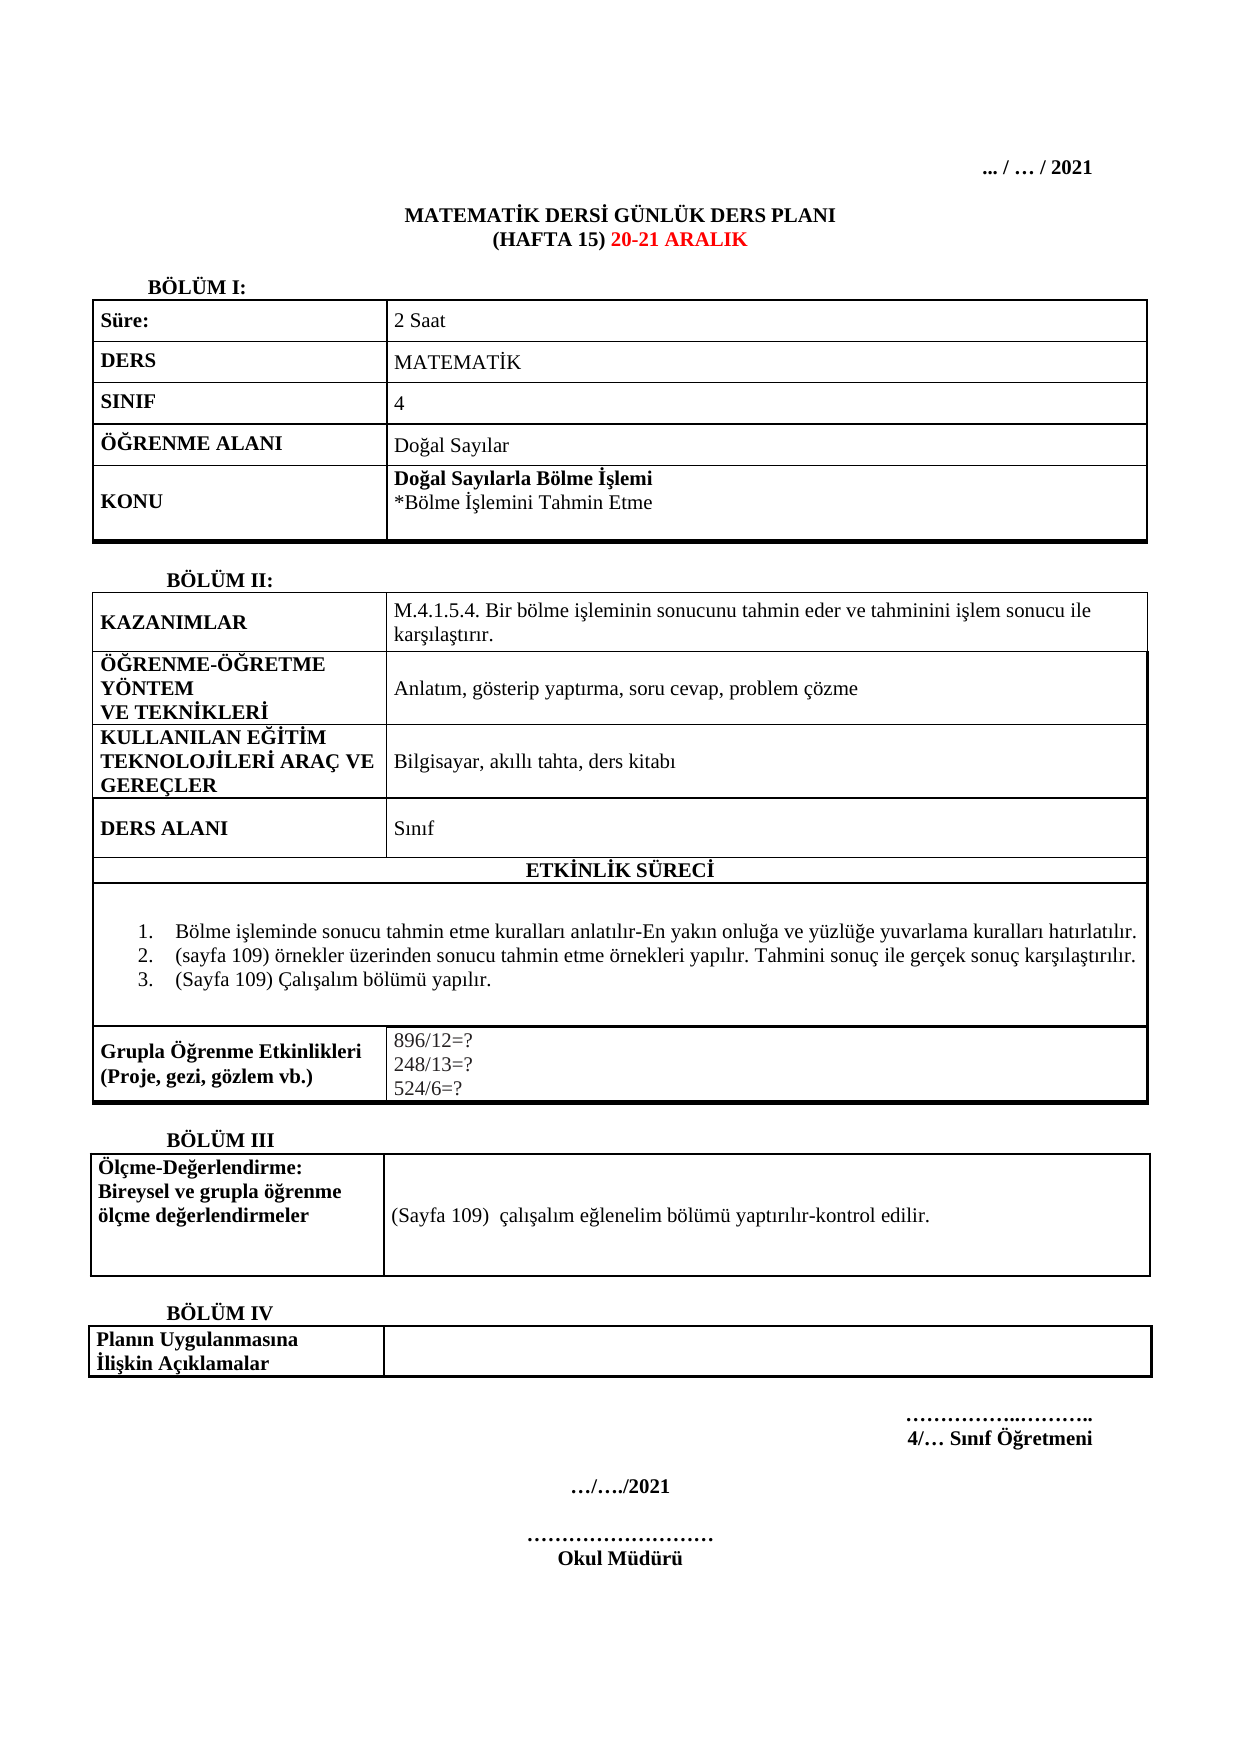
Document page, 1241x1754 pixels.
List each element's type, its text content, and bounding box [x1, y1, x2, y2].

table_header Planın Uygulanmasına İlişkin Açıklamalar [90, 1327, 383, 1375]
table_cell Anlatım, gösterip yaptırma, soru cevap, problem çözme [387, 652, 1146, 724]
table_cell DERS [94, 342, 386, 382]
table_cell MATEMATİK [388, 342, 1146, 382]
table_header 2 Saat [388, 301, 1146, 341]
table_cell ETKİNLİK SÜRECİ [94, 858, 1146, 882]
table_cell SINIF [94, 383, 386, 423]
text …/…./2021 [148, 1474, 1092, 1498]
subtitle BÖLÜM IV [148, 1301, 1092, 1325]
table_header M.4.1.5.4. Bir bölme işleminin sonucunu tahmin eder ve tahminini işlem sonucu ile karşılaştırır. [387, 593, 1147, 651]
table_header Ölçme-Değerlendirme: Bireysel ve grupla öğrenme ölçme değerlendirmeler [92, 1155, 383, 1275]
text 4/… Sınıf Öğretmeni [148, 1426, 1092, 1449]
table_cell 4 [388, 383, 1146, 423]
table_cell ÖĞRENME ALANI [94, 425, 386, 465]
table_cell DERS ALANI [94, 799, 386, 857]
table_cell Doğal Sayılarla Bölme İşlemi *Bölme İşlemini Tahmin Etme [388, 466, 1146, 539]
table_header (Sayfa 109) çalışalım eğlenelim bölümü yaptırılır-kontrol edilir. [385, 1155, 1149, 1275]
table_cell ÖĞRENME-ÖĞRETME YÖNTEM VE TEKNİKLERİ [93, 652, 386, 724]
table_cell KULLANILAN EĞİTİM TEKNOLOJİLERİ ARAÇ VE GEREÇLER [93, 725, 386, 797]
text BÖLÜM II: [148, 568, 1092, 592]
table_header [385, 1327, 1150, 1375]
subtitle BÖLÜM III [148, 1128, 1092, 1152]
table_cell Bilgisayar, akıllı tahta, ders kitabı [387, 725, 1146, 797]
text Okul Müdürü [148, 1546, 1092, 1570]
table_header KAZANIMLAR [93, 593, 386, 651]
table_cell Grupla Öğrenme Etkinlikleri (Proje, gezi, gözlem vb.) [94, 1027, 386, 1100]
table_header Süre: [94, 301, 386, 341]
text ……………………… [148, 1522, 1092, 1546]
text BÖLÜM I: [148, 275, 1092, 299]
text ... / … / 2021 [148, 155, 1092, 179]
table_cell Sınıf [387, 799, 1146, 857]
table_cell Bölme işleminde sonucu tahmin etme kuralları anlatılır-En yakın onluğa ve yüzlüğe yuvarlama kuralları hatırlatılır. (sayfa 109) örnekler üzerinden sonucu tahmin etme örnekleri yapılır. Tahmini sonuç ile gerçek sonuç karşılaştırılır. (Sayfa 109) Çalışalım bölümü yapılır. [94, 884, 1146, 1025]
text ……………..……….. [148, 1401, 1092, 1426]
table_cell Doğal Sayılar [388, 425, 1146, 465]
table_cell 896/12=? 248/13=? 524/6=? [387, 1028, 1146, 1100]
table_cell KONU [94, 466, 386, 539]
text (HAFTA 15) 20-21 ARALIK [148, 227, 1092, 251]
text MATEMATİK DERSİ GÜNLÜK DERS PLANI [148, 203, 1092, 227]
